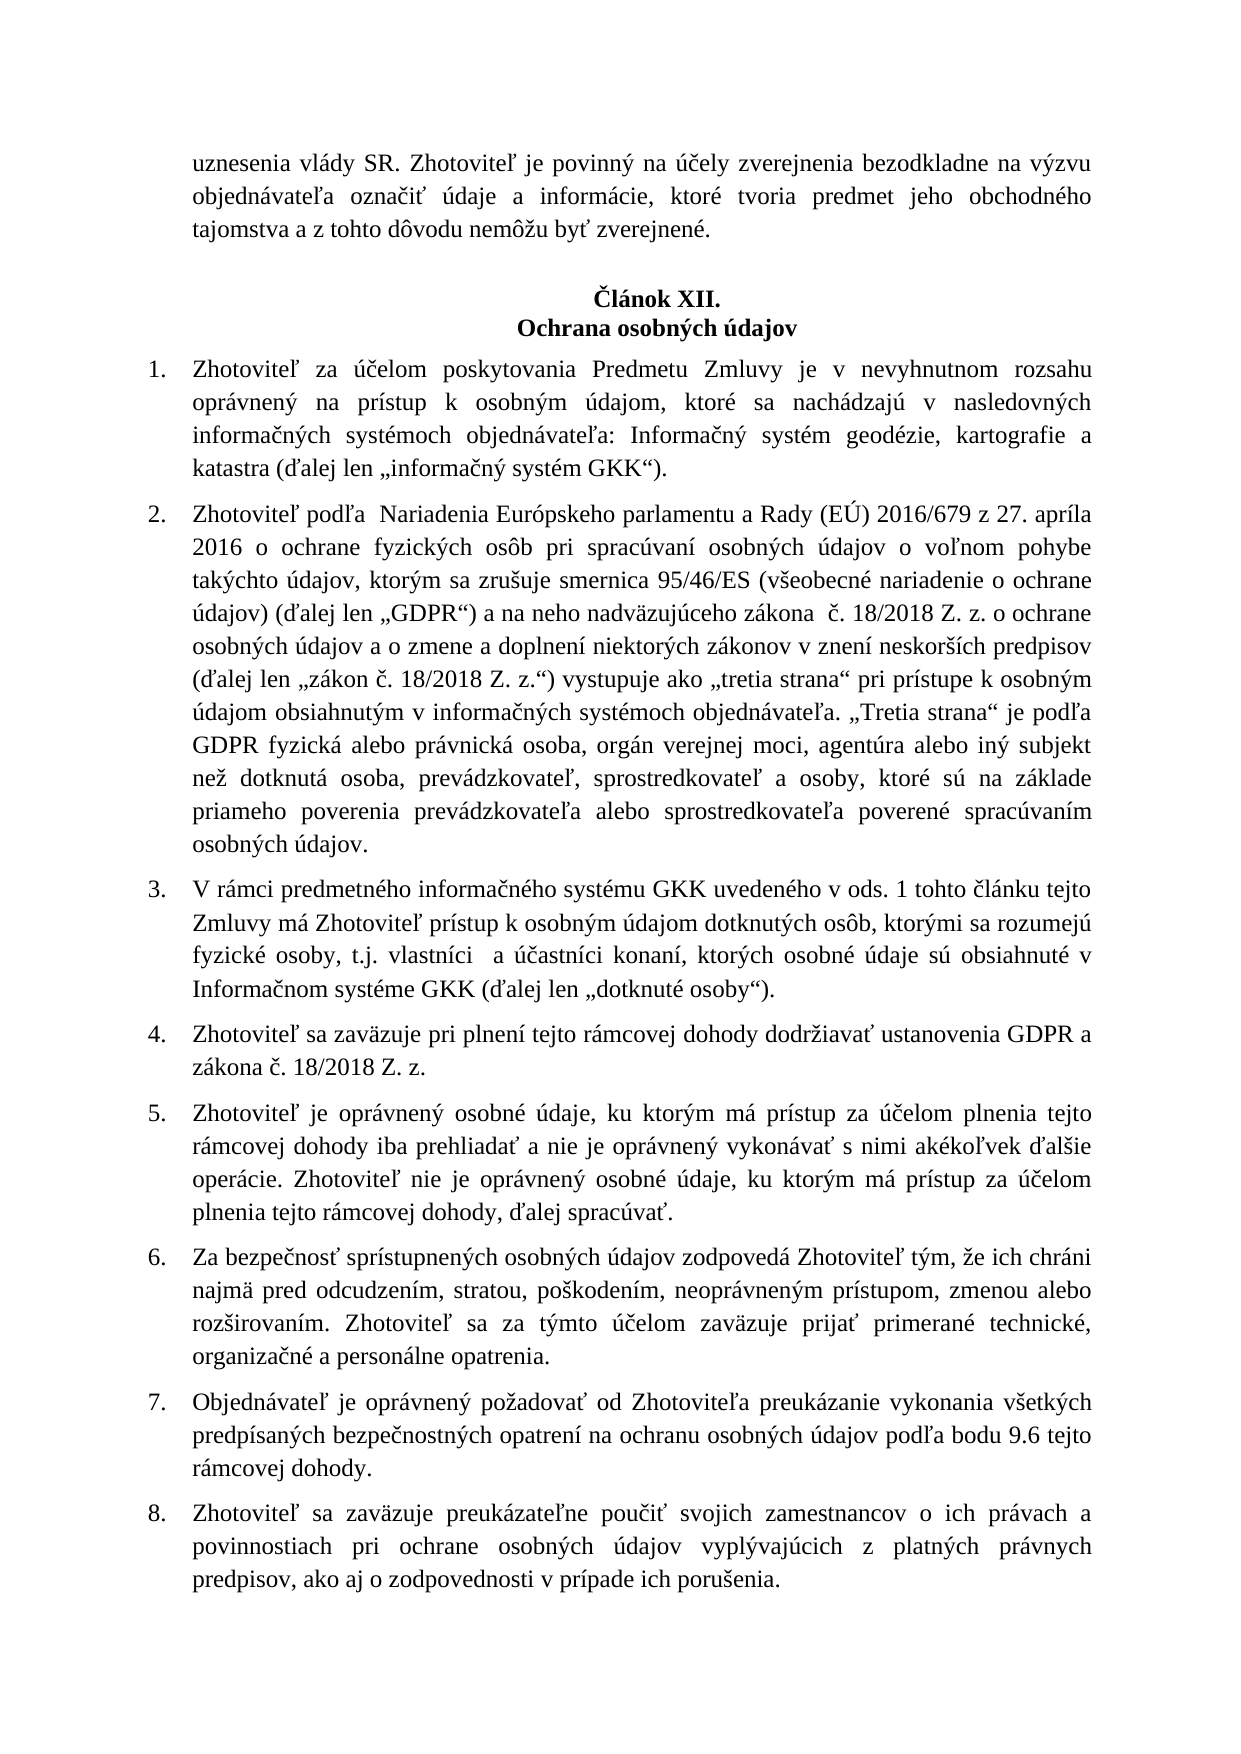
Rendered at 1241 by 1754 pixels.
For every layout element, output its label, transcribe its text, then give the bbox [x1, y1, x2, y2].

list Zhotoviteľ je oprávnený osobné údaje, ku ktorým má prístup za účelom plnenia tejto rámcovej dohody iba prehliadať a nie je oprávnený vykonávať s nimi akékoľvek ďalšie operácie. Zhotoviteľ nie je oprávnený osobné údaje, ku ktorým má prístup za účelom plnenia tejto rámcovej dohody, ďalej spracúvať. [148, 1098, 1092, 1226]
list Zhotoviteľ sa zaväzuje preukázateľne poučiť svojich zamestnancov o ich právach a povinnostiach pri ochrane osobných údajov vyplývajúcich z platných právnych predpisov, ako aj o zodpovednosti v prípade ich porušenia. [148, 1498, 1092, 1593]
list V rámci predmetného informačného systému GKK uvedeného v ods. 1 tohto článku tejto Zmluvy má Zhotoviteľ prístup k osobným údajom dotknutých osôb, ktorými sa rozumejú fyzické osoby, t.j. vlastníci a účastníci konaní, ktorých osobné údaje sú obsiahnuté v Informačnom systéme GKK (ďalej len „dotknuté osoby“). [148, 874, 1092, 1002]
list Ochrana osobných údajov [221, 313, 1092, 342]
list Objednávateľ je oprávnený požadovať od Zhotoviteľa preukázanie vykonania všetkých predpísaných bezpečnostných opatrení na ochranu osobných údajov podľa bodu 9.6 tejto rámcovej dohody. [148, 1387, 1092, 1482]
list Zhotoviteľ podľa Nariadenia Európskeho parlamentu a Rady (EÚ) 2016/679 z 27. apríla 2016 o ochrane fyzických osôb pri spracúvaní osobných údajov o voľnom pohybe takýchto údajov, ktorým sa zrušuje smernica 95/46/ES (všeobecné nariadenie o ochrane údajov) (ďalej len „GDPR“) a na neho nadväzujúceho zákona č. 18/2018 Z. z. o ochrane osobných údajov a o zmene a doplnení niektorých zákonov v znení neskorších predpisov (ďalej len „zákon č. 18/2018 Z. z.“) vystupuje ako „tretia strana“ pri prístupe k osobným údajom obsiahnutým v informačných systémoch objednávateľa. „Tretia strana“ je podľa GDPR fyzická alebo právnická osoba, orgán verejnej moci, agentúra alebo iný subjekt než dotknutá osoba, prevádzkovateľ, sprostredkovateľ a osoby, ktoré sú na základe priameho poverenia prevádzkovateľa alebo sprostredkovateľa poverené spracúvaním osobných údajov. [148, 499, 1092, 858]
list Za bezpečnosť sprístupnených osobných údajov zodpovedá Zhotoviteľ tým, že ich chráni najmä pred odcudzením, stratou, poškodením, neoprávneným prístupom, zmenou alebo rozširovaním. Zhotoviteľ sa za týmto účelom zaväzuje prijať primerané technické, organizačné a personálne opatrenia. [148, 1242, 1092, 1370]
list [148, 148, 1092, 242]
list Článok XII. [221, 284, 1092, 313]
list Zhotoviteľ sa zaväzuje pri plnení tejto rámcovej dohody dodržiavať ustanovenia GDPR a zákona č. 18/2018 Z. z. [148, 1019, 1092, 1081]
list Zhotoviteľ za účelom poskytovania Predmetu Zmluvy je v nevyhnutnom rozsahu oprávnený na prístup k osobným údajom, ktoré sa nachádzajú v nasledovných informačných systémoch objednávateľa: Informačný systém geodézie, kartografie a katastra (ďalej len „informačný systém GKK“). [148, 354, 1092, 482]
